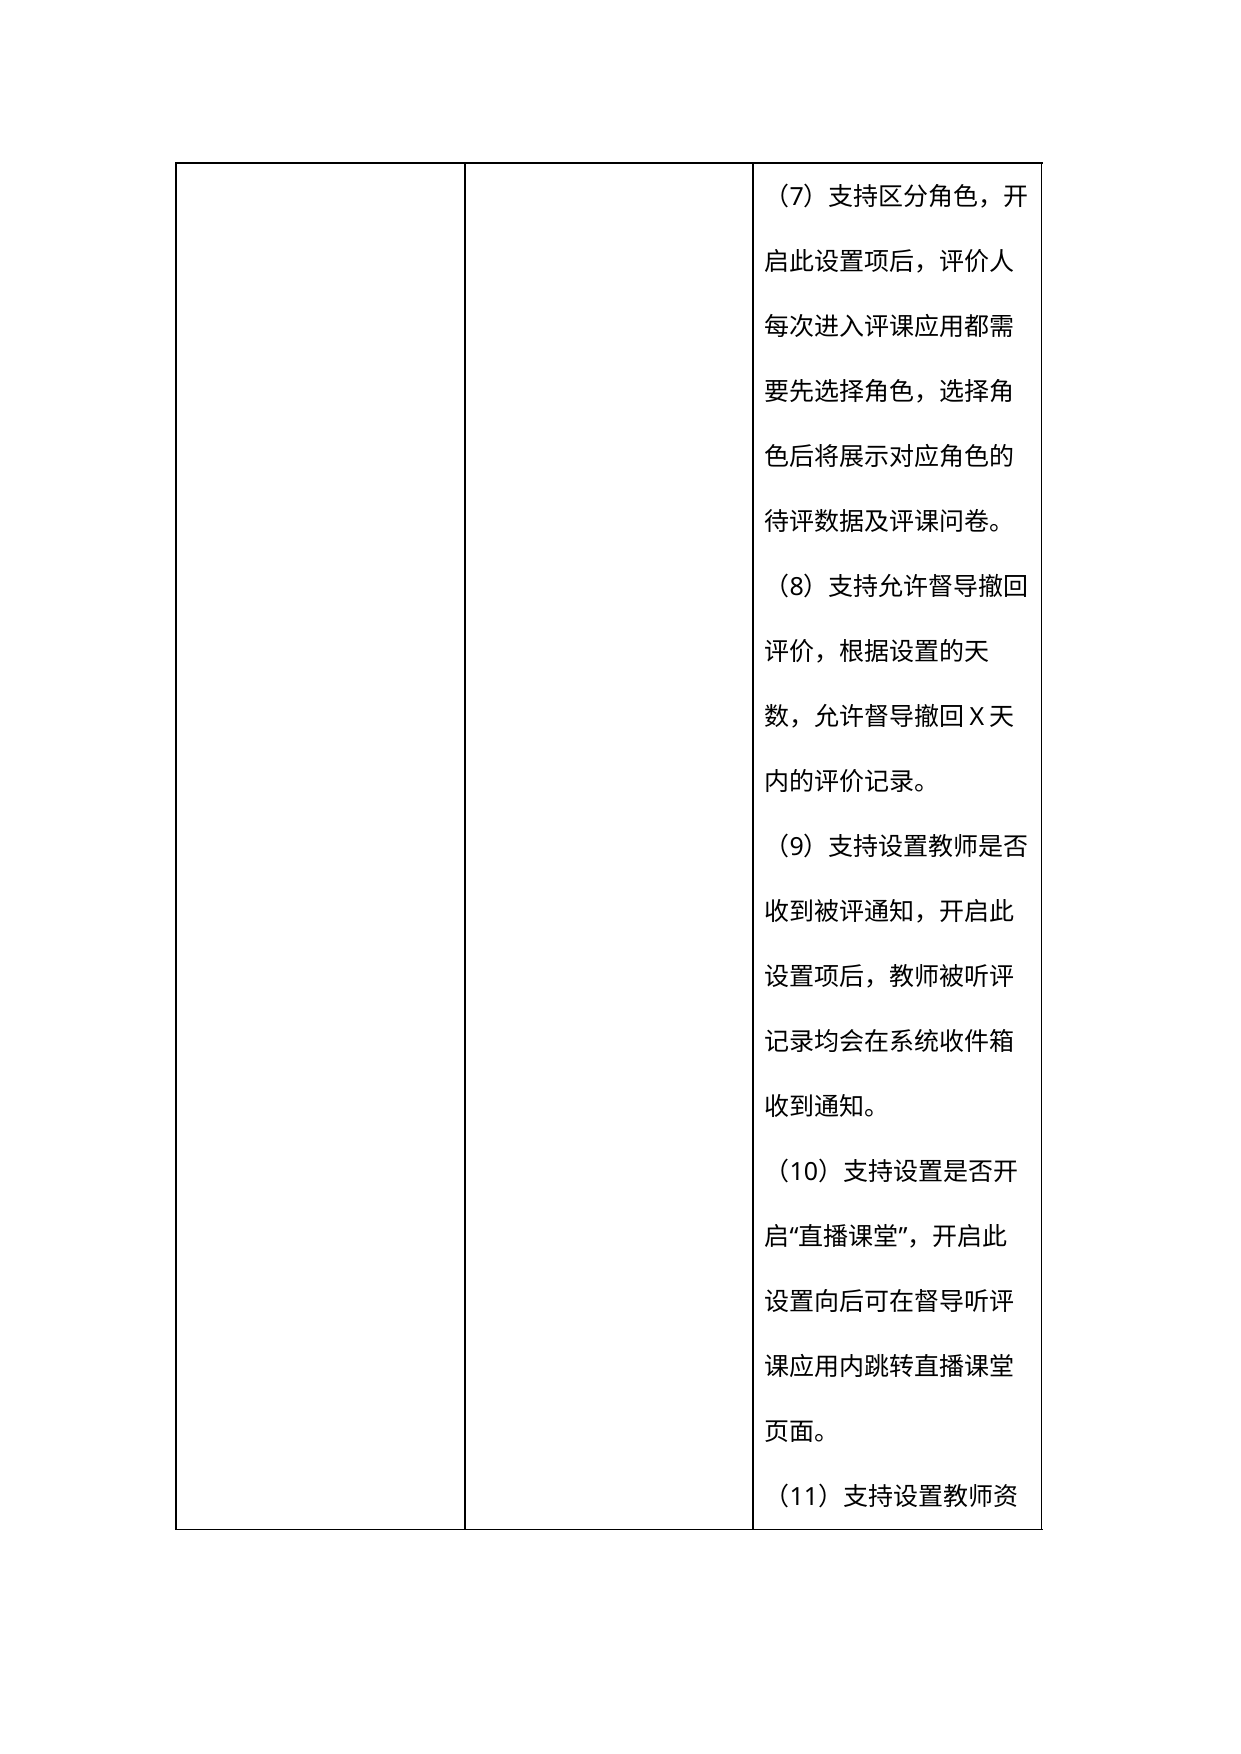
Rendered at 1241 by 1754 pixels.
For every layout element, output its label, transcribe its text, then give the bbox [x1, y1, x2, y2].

table_cell 2 [177, 164, 464, 1528]
table_cell [466, 164, 752, 1528]
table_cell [754, 164, 1041, 1528]
